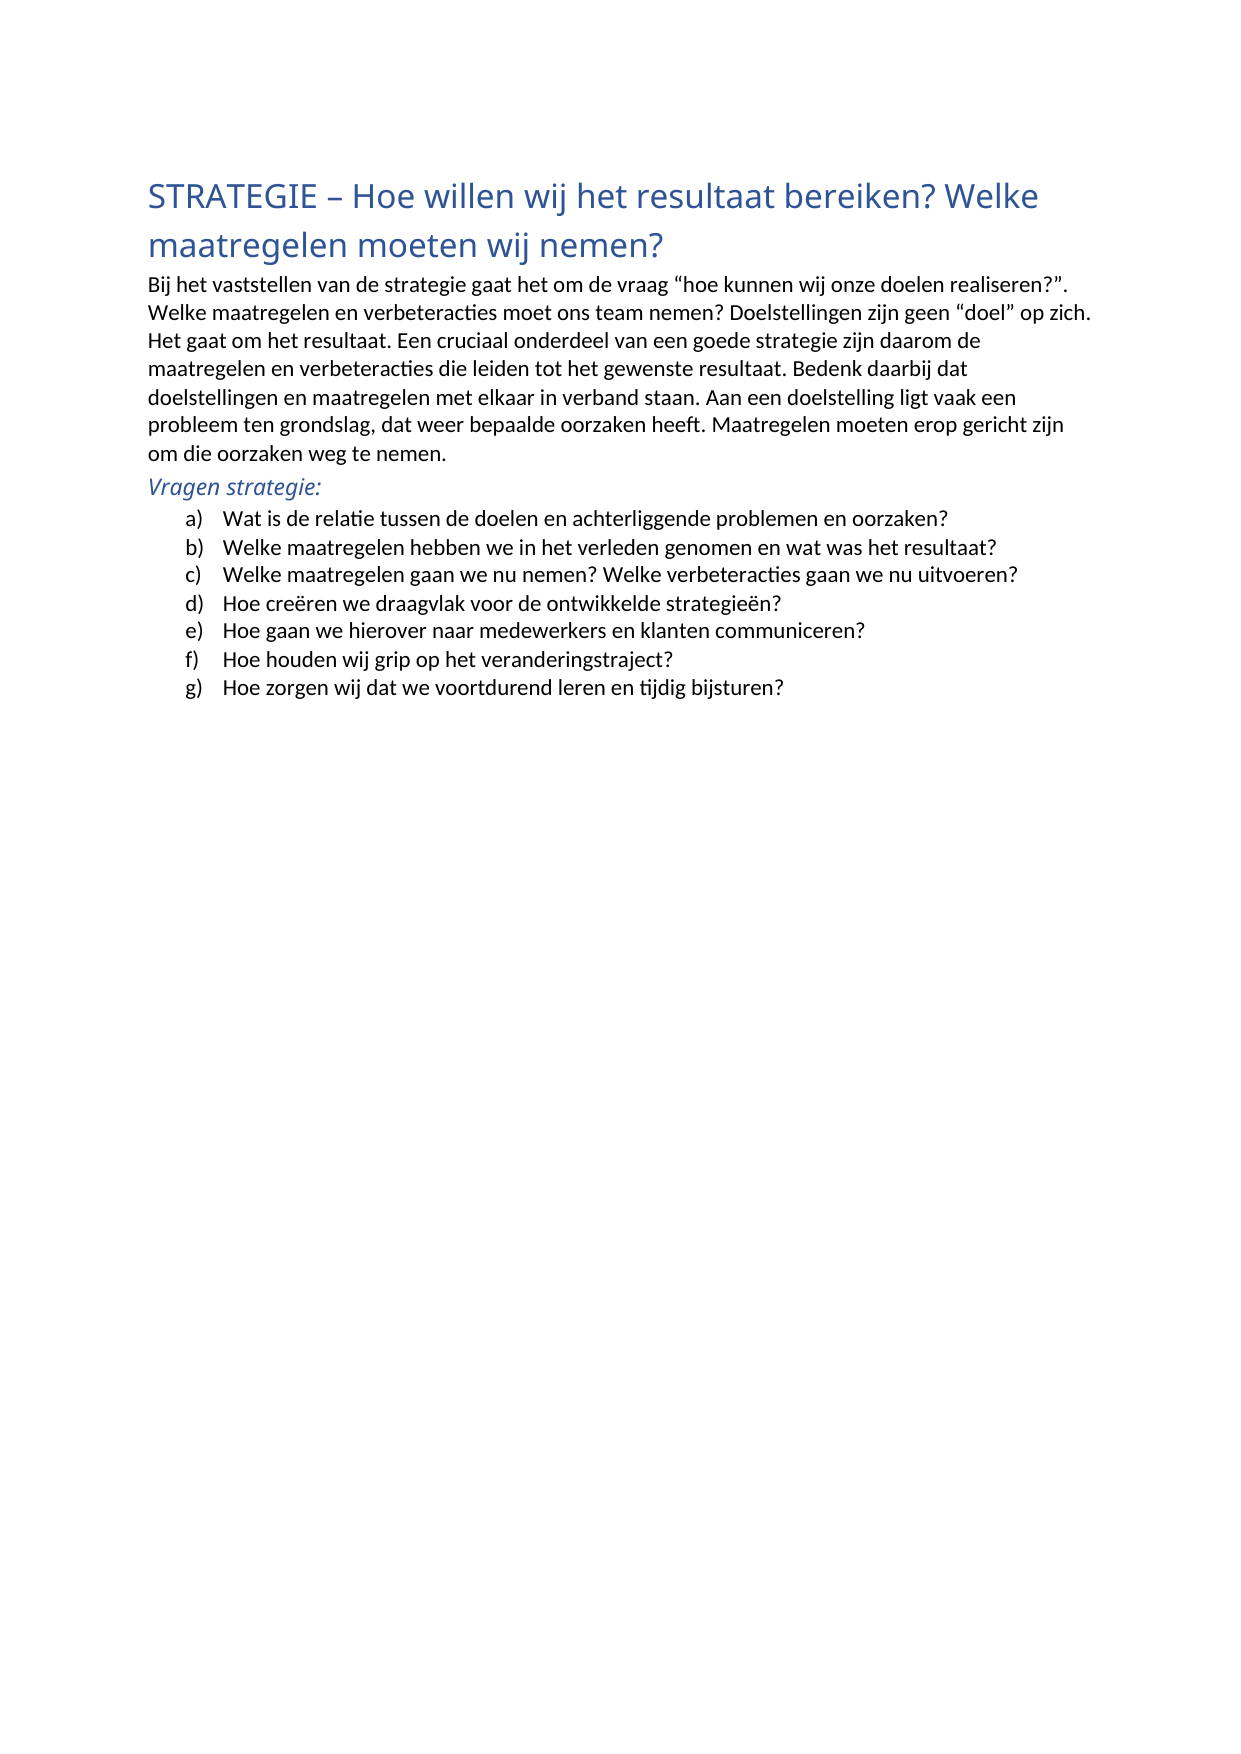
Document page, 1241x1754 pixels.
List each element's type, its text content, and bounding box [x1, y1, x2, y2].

list Hoe houden wij grip op het veranderingstraject? [185, 645, 1093, 673]
list Hoe creëren we draagvlak voor de ontwikkelde strategieën? [185, 589, 1093, 617]
list Hoe gaan we hierover naar medewerkers en klanten communiceren? [185, 617, 1093, 645]
list Hoe zorgen wij dat we voortdurend leren en tijdig bijsturen? [185, 673, 1093, 701]
list Welke maatregelen hebben we in het verleden genomen en wat was het resultaat? [185, 533, 1093, 561]
list Welke maatregelen gaan we nu nemen? Welke verbeteracties gaan we nu uitvoeren? [185, 561, 1093, 589]
subtitle STRATEGIE – Hoe willen wij het resultaat bereiken? Welke maatregelen moeten wij nemen? [148, 173, 1093, 267]
list Wat is de relatie tussen de doelen en achterliggende problemen en oorzaken? [185, 504, 1093, 533]
text Bij het vaststellen van de strategie gaat het om de vraag “hoe kunnen wij onze doelen realiseren?”. Welke maatregelen en verbeteracties moet ons team nemen? Doelstellingen zijn geen “doel” op zich. Het gaat om het resultaat. Een cruciaal onderdeel van een goede strategie zijn daarom de maatregelen en verbeteracties die leiden tot het gewenste resultaat. Bedenk daarbij dat doelstellingen en maatregelen met elkaar in verband staan. Aan een doelstelling ligt vaak een probleem ten grondslag, dat weer bepaalde oorzaken heeft. Maatregelen moeten erop gericht zijn om die oorzaken weg te nemen. [148, 271, 1093, 467]
subtitle Vragen strategie: [148, 471, 1093, 502]
